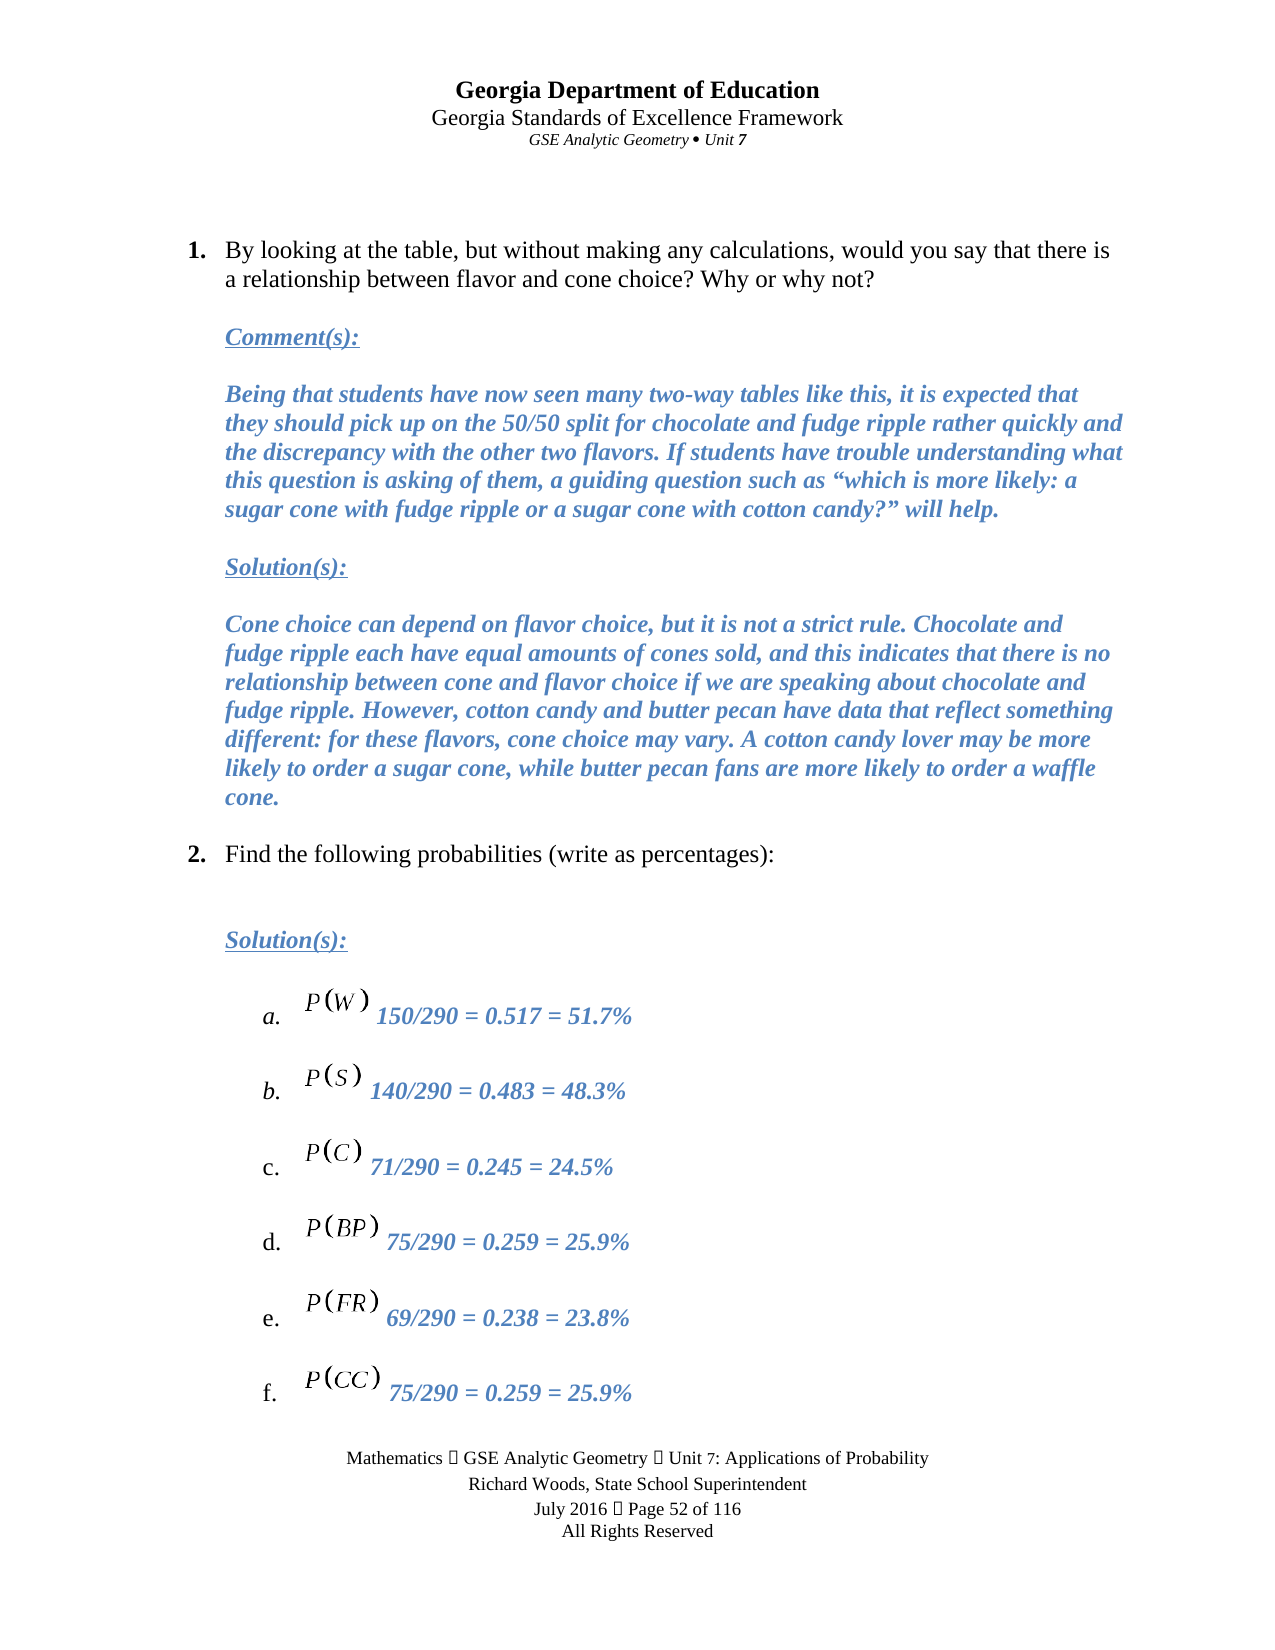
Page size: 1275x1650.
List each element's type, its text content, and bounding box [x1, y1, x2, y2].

text Being that students have now seen many two-way tables like this, it is expected that they should pick up on the 50/50 split for chocolate and fudge ripple rather quickly and the discrepancy with the other two flavors. If students have trouble understanding what this question is asking of them, a guiding question such as “which is more likely: a sugar cone with fudge ripple or a sugar cone with cotton candy?” will help. [225, 379, 1125, 523]
list By looking at the table, but without making any calculations, would you say that there is a relationship between flavor and cone choice? Why or why not? [187, 236, 1125, 293]
list 75/290 = 0.259 = 25.9% [262, 1360, 1125, 1407]
list 150/290 = 0.517 = 51.7% [262, 983, 1125, 1030]
text Solution(s): [225, 552, 1125, 581]
list 75/290 = 0.259 = 25.9% [262, 1209, 1125, 1256]
text Cone choice can depend on flavor choice, but it is not a strict rule. Chocolate and fudge ripple each have equal amounts of cones sold, and this indicates that there is no relationship between cone and flavor choice if we are speaking about chocolate and fudge ripple. However, cotton candy and butter pecan have data that reflect something different: for these flavors, cone choice may vary. A cotton candy lover may be more likely to order a sugar cone, while butter pecan fans are more likely to order a waffle cone. [225, 609, 1125, 811]
list 140/290 = 0.483 = 48.3% [262, 1058, 1125, 1105]
text Comment(s): [225, 322, 1125, 351]
list Find the following probabilities (write as percentages): [187, 839, 1125, 868]
text Solution(s): [225, 926, 1125, 954]
list 71/290 = 0.245 = 24.5% [262, 1134, 1125, 1181]
list 69/290 = 0.238 = 23.8% [262, 1285, 1125, 1331]
